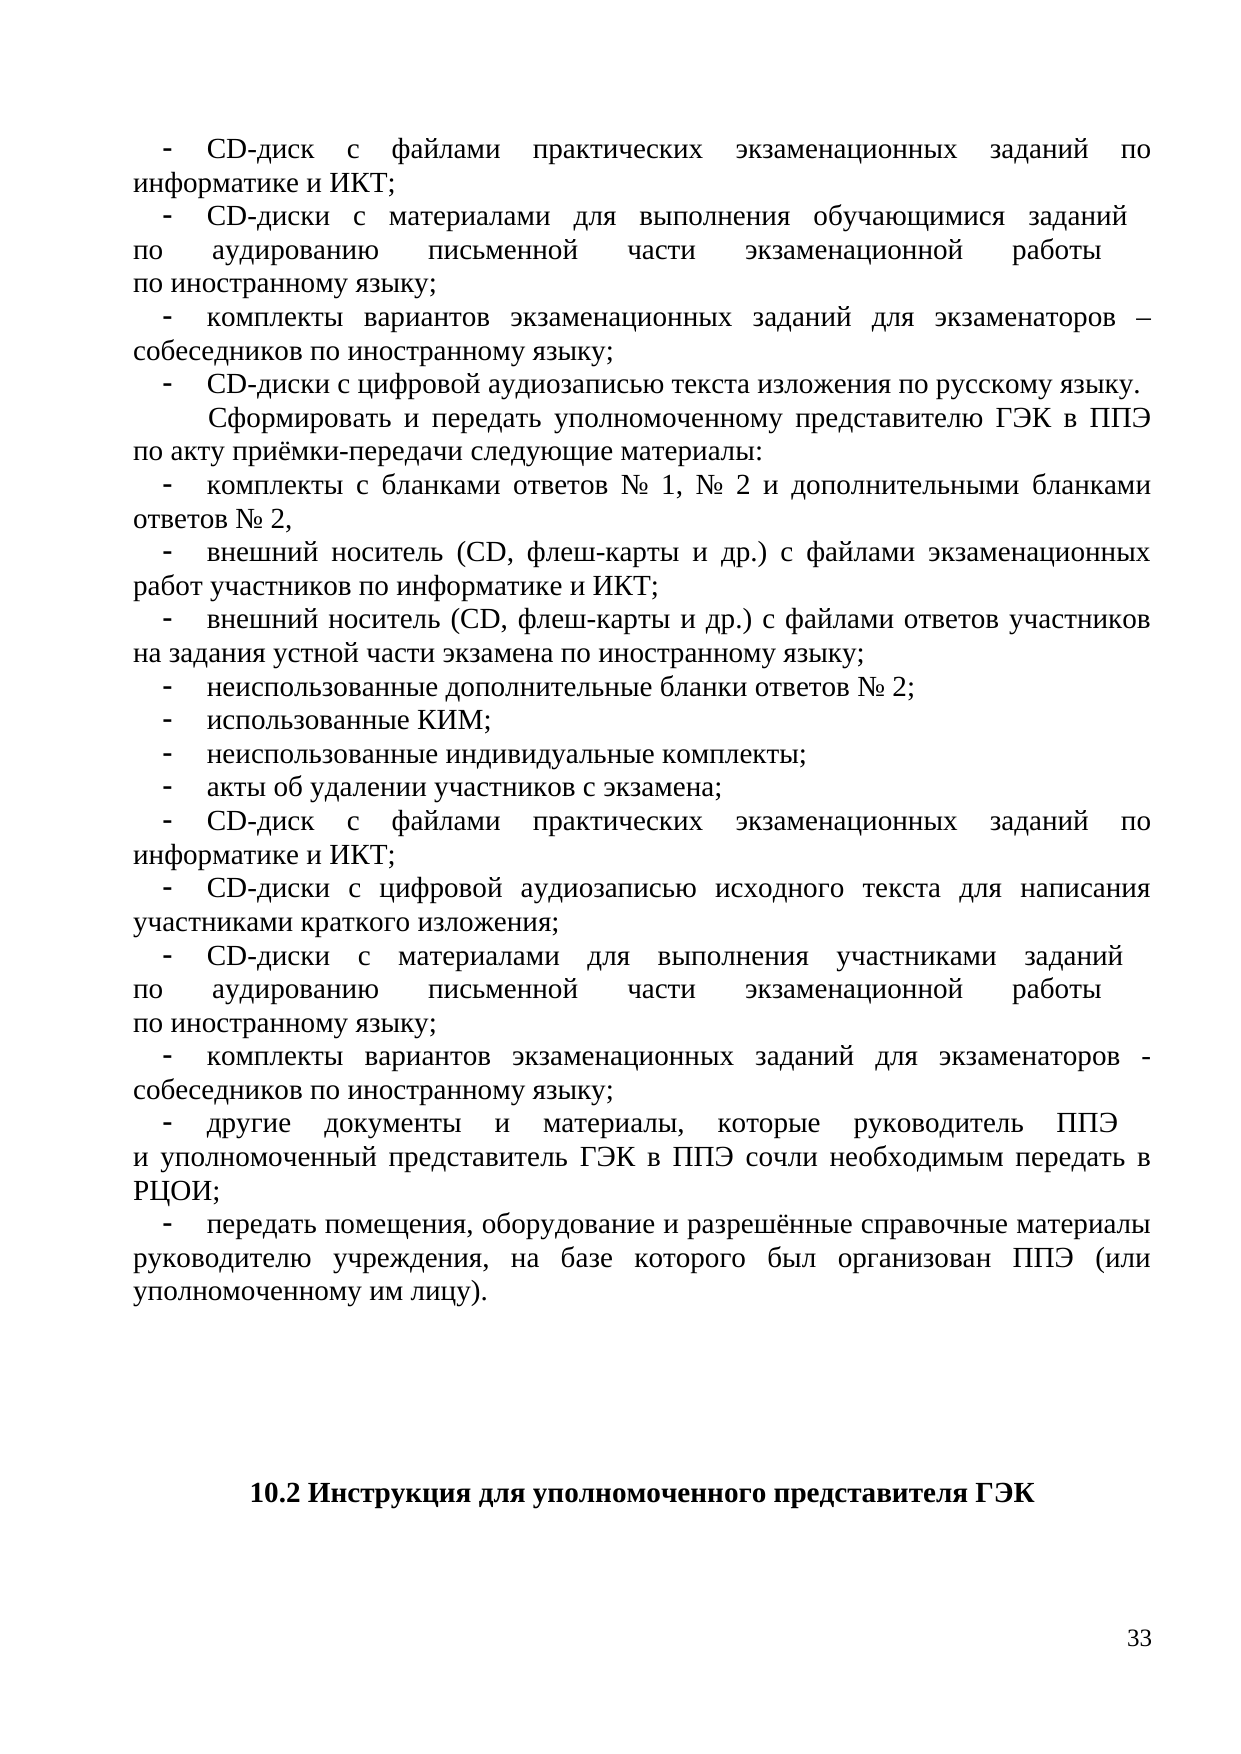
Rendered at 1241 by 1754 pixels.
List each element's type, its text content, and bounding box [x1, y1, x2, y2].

list передать помещения, оборудование и разрешённые справочные материалы руководителю учреждения, на базе которого был организован ППЭ (или уполномоченному им лицу). [133, 1206, 1152, 1307]
list CD-диск с файлами практических экзаменационных заданий по информатике и ИКТ; [133, 803, 1152, 870]
list внешний носитель (CD, флеш-карты и др.) с файлами экзаменационных работ участников по информатике и ИКТ; [133, 534, 1152, 601]
list CD-диск с файлами практических экзаменационных заданий по информатике и ИКТ; [133, 131, 1152, 198]
list использованные КИМ; [133, 702, 1152, 736]
list CD-диски с цифровой аудиозаписью текста изложения по русскому языку. [133, 366, 1152, 400]
list CD-диски с материалами для выполнения обучающимися заданий по аудированию письменной части экзаменационной работы по иностранному языку; [133, 198, 1152, 299]
subtitle 10.2 Инструкция для уполномоченного представителя ГЭК [133, 1475, 1152, 1508]
list комплекты с бланками ответов № 1, № 2 и дополнительными бланками ответов № 2, [133, 467, 1152, 534]
list неиспользованные дополнительные бланки ответов № 2; [133, 669, 1152, 702]
list внешний носитель (CD, флеш-карты и др.) с файлами ответов участников на задания устной части экзамена по иностранному языку; [133, 601, 1152, 669]
list другие документы и материалы, которые руководитель ППЭ и уполномоченный представитель ГЭК в ППЭ сочли необходимым передать в РЦОИ; [133, 1106, 1152, 1206]
list CD-диски с цифровой аудиозаписью исходного текста для написания участниками краткого изложения; [133, 870, 1152, 938]
list комплекты вариантов экзаменационных заданий для экзаменаторов - собеседников по иностранному языку; [133, 1038, 1152, 1106]
list неиспользованные индивидуальные комплекты; [133, 736, 1152, 769]
list CD-диски с материалами для выполнения участниками заданий по аудированию письменной части экзаменационной работы по иностранному языку; [133, 938, 1152, 1038]
list комплекты вариантов экзаменационных заданий для экзаменаторов – собеседников по иностранному языку; [133, 299, 1152, 366]
list акты об удалении участников с экзамена; [133, 769, 1152, 803]
text Сформировать и передать уполномоченному представителю ГЭК в ППЭ по акту приёмки-передачи следующие материалы: [133, 400, 1152, 467]
